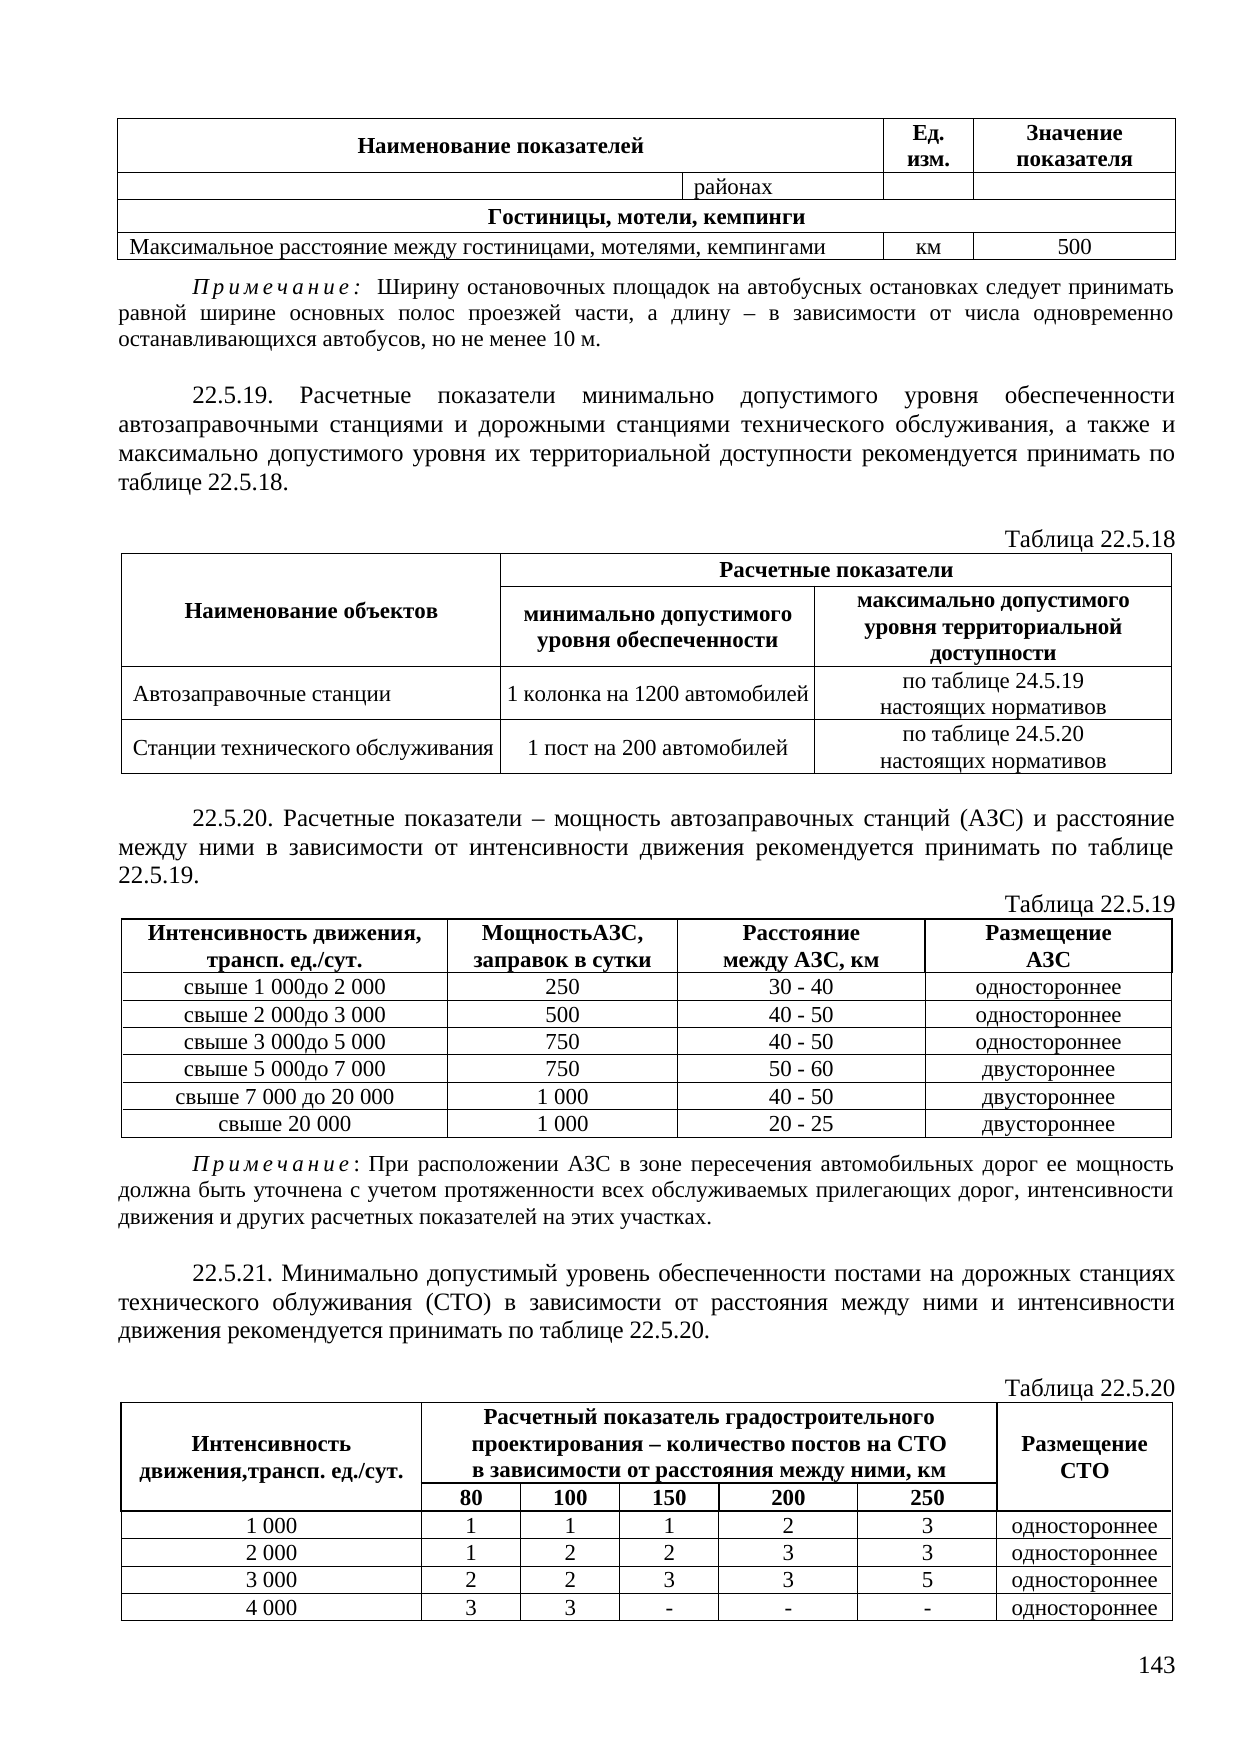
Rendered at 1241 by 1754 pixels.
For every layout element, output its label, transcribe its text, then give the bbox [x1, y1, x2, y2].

text Примечание: Ширину остановочных площадок на автобусных остановках следует принимать равной ширине основных полос проезжей части, а длину – в зависимости от числа одновременно останавливающихся автобусов, но не менее 10 м. [118, 273, 1175, 352]
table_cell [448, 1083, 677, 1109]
text 22.5.19. Расчетные показатели минимально допустимого уровня обеспеченности автозаправочными станциями и дорожными станциями технического обслуживания, а также и максимально допустимого уровня их территориальной доступности рекомендуется принимать по таблице 22.5.18. [118, 381, 1175, 496]
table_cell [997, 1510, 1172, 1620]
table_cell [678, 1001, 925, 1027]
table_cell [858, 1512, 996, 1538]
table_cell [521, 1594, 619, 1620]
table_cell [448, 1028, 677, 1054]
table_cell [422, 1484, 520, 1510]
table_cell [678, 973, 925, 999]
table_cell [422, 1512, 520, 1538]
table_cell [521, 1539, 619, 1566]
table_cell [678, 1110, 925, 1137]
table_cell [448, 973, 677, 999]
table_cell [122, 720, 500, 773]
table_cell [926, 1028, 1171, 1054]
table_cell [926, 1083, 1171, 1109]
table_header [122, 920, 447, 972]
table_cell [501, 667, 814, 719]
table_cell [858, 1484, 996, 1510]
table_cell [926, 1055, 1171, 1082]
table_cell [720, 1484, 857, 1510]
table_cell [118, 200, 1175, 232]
text Таблица 22.5.20 [118, 1373, 1175, 1402]
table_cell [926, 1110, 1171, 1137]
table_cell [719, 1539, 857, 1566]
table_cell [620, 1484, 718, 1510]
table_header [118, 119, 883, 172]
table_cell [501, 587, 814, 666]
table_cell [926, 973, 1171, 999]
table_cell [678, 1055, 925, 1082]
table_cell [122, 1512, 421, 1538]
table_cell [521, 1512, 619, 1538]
text 22.5.20. Расчетные показатели – мощность автозаправочных станций (АЗС) и расстояние между ними в зависимости от интенсивности движения рекомендуется принимать по таблице 22.5.19. [118, 803, 1175, 889]
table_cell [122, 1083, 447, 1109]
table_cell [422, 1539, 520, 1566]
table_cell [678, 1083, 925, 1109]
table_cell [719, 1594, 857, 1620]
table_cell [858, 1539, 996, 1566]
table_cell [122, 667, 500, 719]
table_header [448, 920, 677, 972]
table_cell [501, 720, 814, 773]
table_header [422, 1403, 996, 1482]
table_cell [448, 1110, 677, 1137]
text Примечание: При расположении АЗС в зоне пересечения автомобильных дорог ее мощность должна быть уточнена с учетом протяженности всех обслуживаемых прилегающих дорог, интенсивности движения и других расчетных показателей на этих участках. [118, 1150, 1175, 1229]
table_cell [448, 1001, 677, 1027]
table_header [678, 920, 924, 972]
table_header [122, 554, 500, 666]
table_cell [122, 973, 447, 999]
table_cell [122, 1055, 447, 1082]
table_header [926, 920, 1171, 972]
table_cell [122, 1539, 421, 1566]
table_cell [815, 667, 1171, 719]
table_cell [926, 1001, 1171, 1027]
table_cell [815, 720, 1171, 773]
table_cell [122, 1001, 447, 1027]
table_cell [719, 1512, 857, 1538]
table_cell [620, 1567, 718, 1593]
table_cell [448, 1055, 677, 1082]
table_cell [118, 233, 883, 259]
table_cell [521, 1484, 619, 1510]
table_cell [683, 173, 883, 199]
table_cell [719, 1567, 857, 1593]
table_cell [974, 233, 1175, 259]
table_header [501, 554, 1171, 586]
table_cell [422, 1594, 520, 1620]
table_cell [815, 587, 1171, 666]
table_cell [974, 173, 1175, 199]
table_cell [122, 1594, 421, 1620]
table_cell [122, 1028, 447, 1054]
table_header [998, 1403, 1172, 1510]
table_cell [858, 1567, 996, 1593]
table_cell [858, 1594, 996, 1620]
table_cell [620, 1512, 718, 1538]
text 22.5.21. Минимально допустимый уровень обеспеченности постами на дорожных станциях технического облуживания (СТО) в зависимости от расстояния между ними и интенсивности движения рекомендуется принимать по таблице 22.5.20. [118, 1258, 1175, 1344]
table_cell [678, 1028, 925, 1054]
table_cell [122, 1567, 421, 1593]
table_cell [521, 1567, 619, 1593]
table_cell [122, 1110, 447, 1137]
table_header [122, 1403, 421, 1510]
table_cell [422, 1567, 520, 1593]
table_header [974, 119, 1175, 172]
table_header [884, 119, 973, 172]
text Таблица 22.5.18 [118, 524, 1175, 553]
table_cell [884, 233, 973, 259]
text Таблица 22.5.19 [118, 889, 1175, 918]
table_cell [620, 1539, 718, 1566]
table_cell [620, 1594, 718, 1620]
